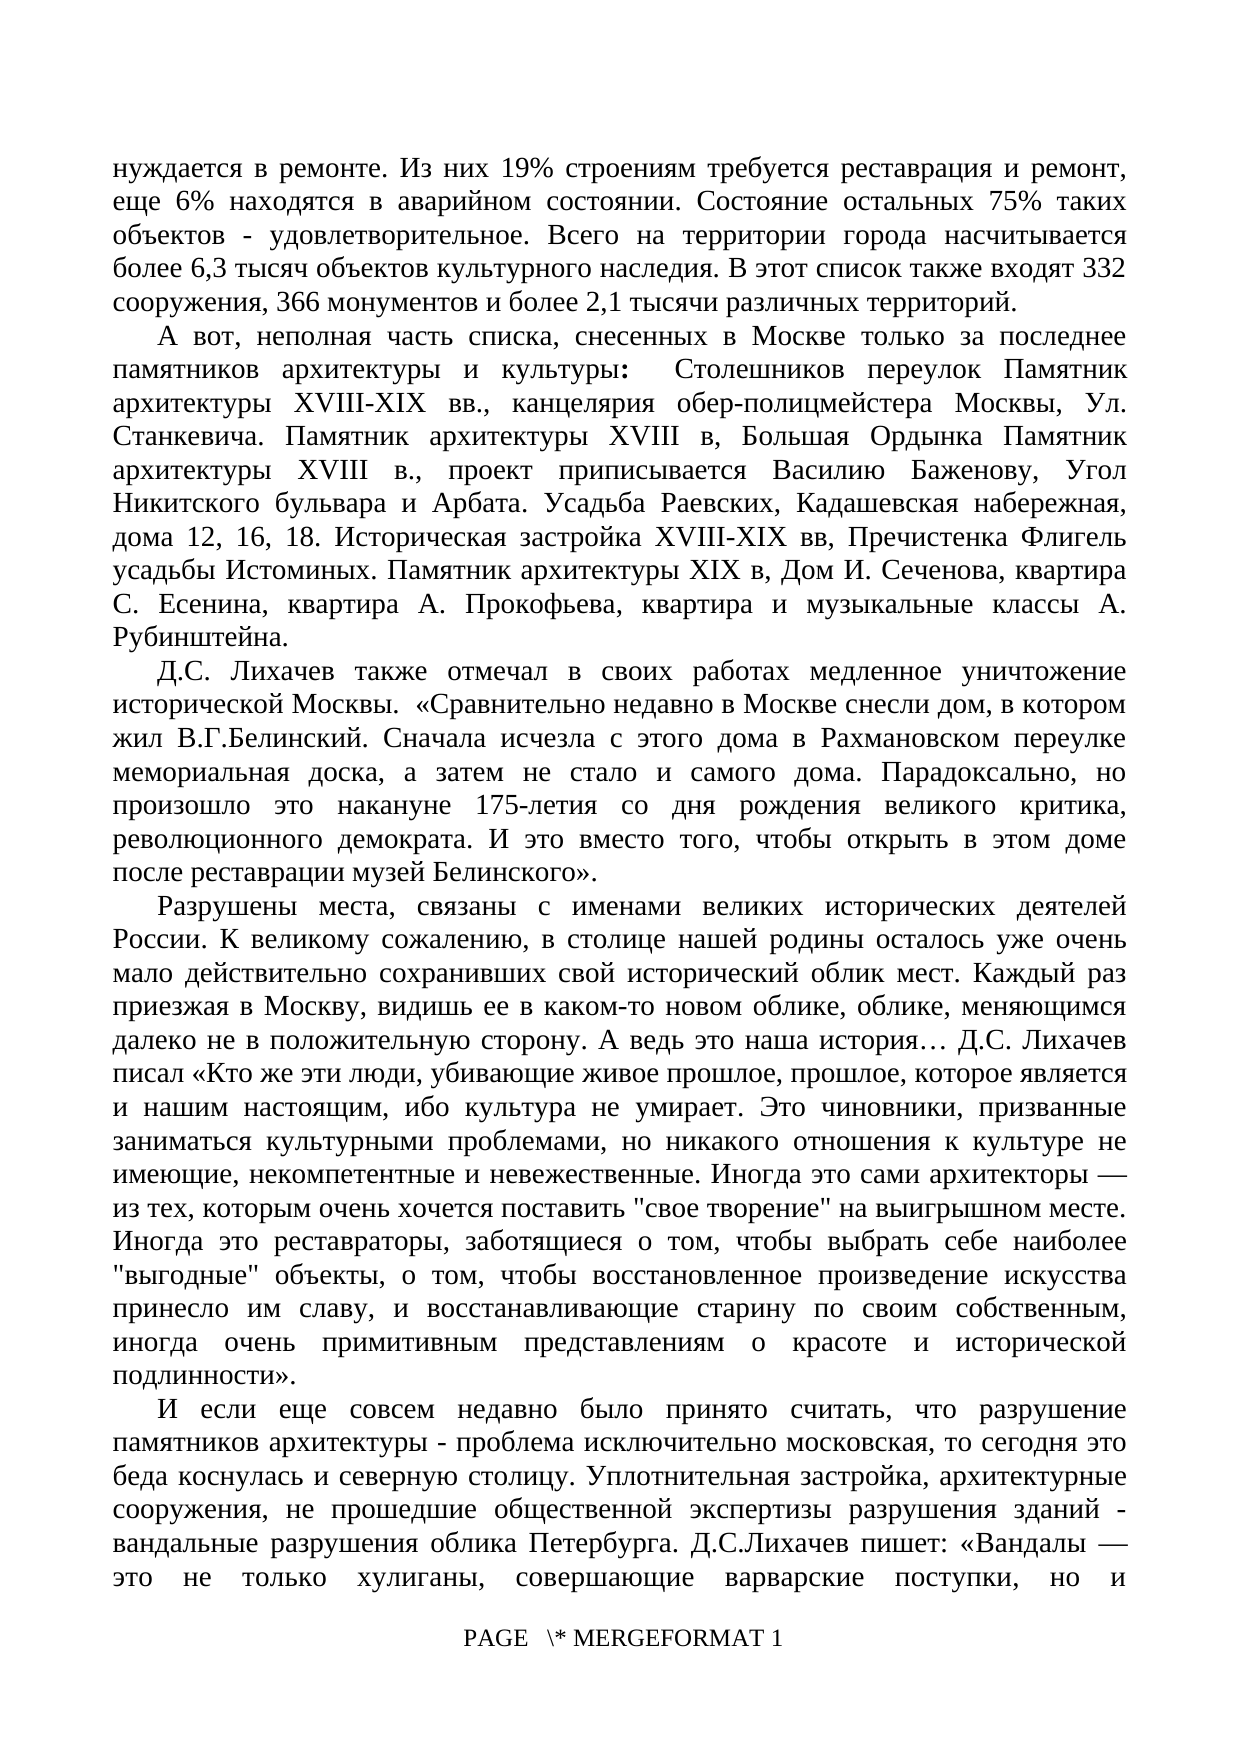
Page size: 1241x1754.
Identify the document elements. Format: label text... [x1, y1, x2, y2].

text Разрушены места, связаны с именами великих исторических деятелей России. К великому сожалению, в столице нашей родины осталось уже очень мало действительно сохранивших свой исторический облик мест. Каждый раз приезжая в Москву, видишь ее в каком-то новом облике, облике, меняющимся далеко не в положительную сторону. А ведь это наша история… Д.С. Лихачев писал «Кто же эти люди, убивающие живое прошлое, прошлое, которое является и нашим настоящим, ибо культура не умирает. Это чиновники, призванные заниматься культурными проблемами, но никакого отношения к культуре не имеющие, некомпетентные и невежественные. Иногда это сами архитекторы — из тех, которым очень хочется поставить "свое творение" на выигрышном месте. Иногда это реставраторы, заботящиеся о том, чтобы выбрать себе наиболее "выгодные" объекты, о том, чтобы восстановленное произведение искусства принесло им славу, и восстанавливающие старину по своим собственным, иногда очень примитивным представлениям о красоте и исторической подлинности». [112, 888, 1128, 1391]
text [112, 1391, 1128, 1592]
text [112, 150, 1128, 318]
text А вот, неполная часть списка, снесенных в Москве только за последнее памятников архитектуры и культуры: Столешников переулок Памятник архитектуры XVIII-XIX вв., канцелярия обер-полицмейстера Москвы, Ул. Станкевича. Памятник архитектуры XVIII в, Большая Ордынка Памятник архитектуры XVIII в., проект приписывается Василию Баженову, Угол Никитского бульвара и Арбата. Усадьба Раевских, Кадашевская набережная, дома 12, 16, 18. Историческая застройка XVIII-XIX вв, Пречистенка Флигель усадьбы Истоминых. Памятник архитектуры XIX в, Дом И. Сеченова, квартира С. Есенина, квартира А. Прокофьева, квартира и музыкальные классы А. Рубинштейна. [112, 318, 1128, 653]
text Д.С. Лихачев также отмечал в своих работах медленное уничтожение исторической Москвы. «Сравнительно недавно в Москве снесли дом, в котором жил В.Г.Белинский. Сначала исчезла с этого дома в Рахмановском переулке мемориальная доска, а затем не стало и самого дома. Парадоксально, но произошло это накануне 175-летия со дня рождения великого критика, революционного демократа. И это вместо того, чтобы открыть в этом доме после реставрации музей Белинского». [112, 653, 1128, 888]
